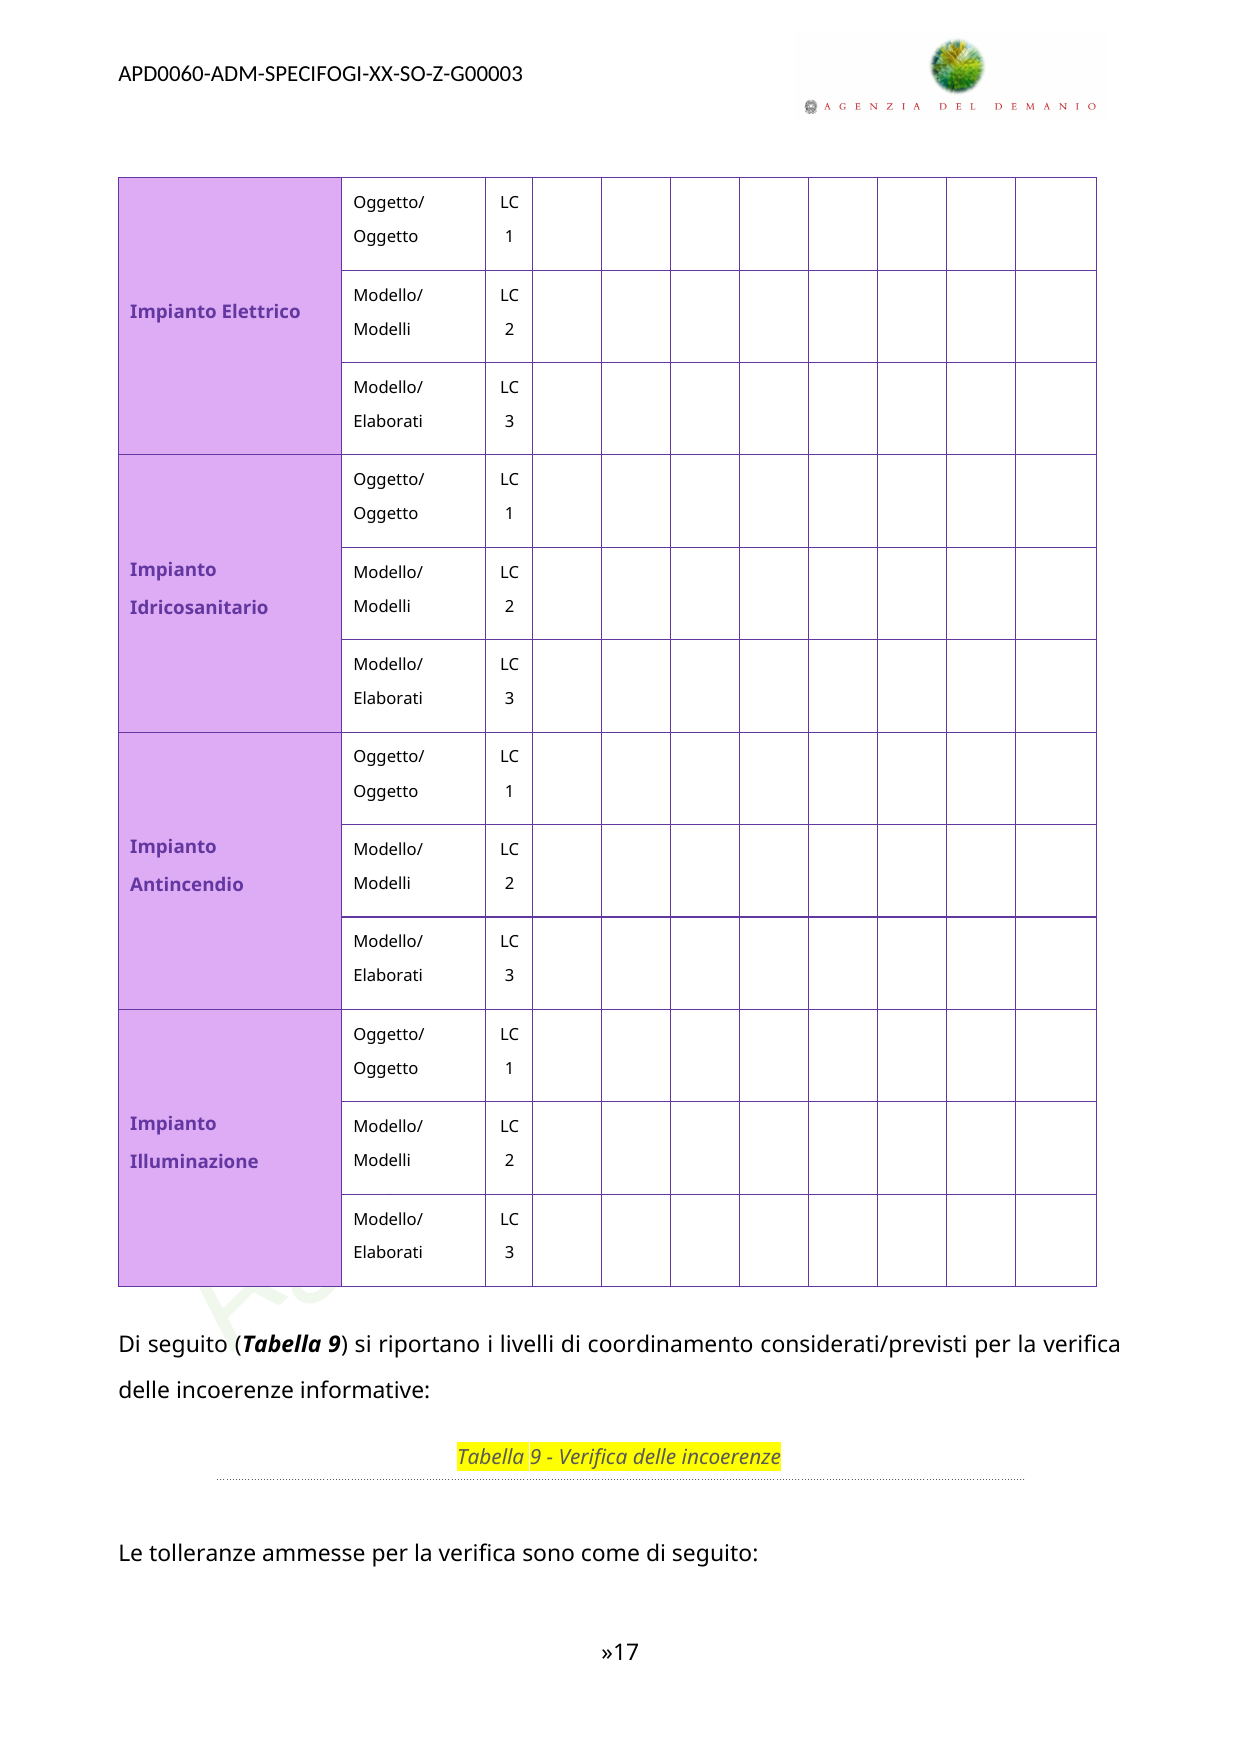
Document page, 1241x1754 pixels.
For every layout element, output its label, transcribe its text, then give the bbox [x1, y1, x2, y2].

table_cell Oggetto/Oggetto [342, 178, 485, 269]
table_cell [533, 1102, 601, 1193]
table_cell [533, 1010, 601, 1101]
table_cell [1016, 178, 1096, 269]
table_cell [533, 548, 601, 639]
table_cell [602, 363, 670, 454]
table_cell [602, 1195, 670, 1286]
table_cell [809, 640, 877, 732]
table_cell [602, 825, 670, 916]
table_cell [671, 825, 739, 916]
table_cell [809, 271, 877, 362]
table_cell [671, 178, 739, 269]
table_cell [878, 363, 946, 454]
table_cell [878, 918, 946, 1009]
table_cell Impianto Idricosanitario [119, 455, 341, 732]
table_cell [602, 455, 670, 547]
table_cell [947, 918, 1015, 1009]
table_cell LC2 [486, 825, 532, 916]
table_cell [809, 825, 877, 916]
table_cell [533, 363, 601, 454]
table_cell [809, 1195, 877, 1286]
table_cell LC1 [486, 455, 532, 547]
table_cell [878, 455, 946, 547]
table_cell [671, 548, 739, 639]
table_cell [878, 1195, 946, 1286]
table_cell [947, 548, 1015, 639]
table_cell [1016, 1102, 1096, 1193]
table_cell [947, 178, 1015, 269]
table_cell [533, 640, 601, 732]
table_cell [740, 640, 808, 732]
table_cell LC1 [486, 178, 532, 269]
table_cell [809, 455, 877, 547]
table_cell [740, 271, 808, 362]
text Le tolleranze ammesse per la verifica sono come di seguito: [118, 1537, 1122, 1568]
text Di seguito (Tabella 9) si riportano i livelli di coordinamento considerati/previsti per la verifica delle incoerenze informative: [118, 1327, 1122, 1406]
table_cell [878, 178, 946, 269]
table_cell [602, 733, 670, 824]
table_cell [947, 455, 1015, 547]
table_cell [1016, 1195, 1096, 1286]
table_cell LC2 [486, 548, 532, 639]
table_cell [671, 1102, 739, 1193]
table_cell [1016, 918, 1096, 1009]
table_cell [671, 1010, 739, 1101]
table_cell LC3 [486, 918, 532, 1009]
table_cell [671, 918, 739, 1009]
table_cell [740, 825, 808, 916]
table_cell [740, 548, 808, 639]
table_cell [740, 1010, 808, 1101]
table_cell [947, 640, 1015, 732]
table_cell [878, 1010, 946, 1101]
table_cell [671, 733, 739, 824]
table_cell LC3 [486, 1195, 532, 1286]
table_cell Oggetto/Oggetto [342, 455, 485, 547]
table_cell [533, 733, 601, 824]
table_cell [602, 1102, 670, 1193]
table_cell [740, 455, 808, 547]
table_cell [740, 178, 808, 269]
table_cell [602, 1010, 670, 1101]
table_cell [809, 733, 877, 824]
table_cell Modello/Elaborati [342, 918, 485, 1009]
table_cell Oggetto/Oggetto [342, 733, 485, 824]
table_cell [1016, 363, 1096, 454]
table_cell Modello/Elaborati [342, 363, 485, 454]
table_cell [809, 918, 877, 1009]
table_cell [878, 548, 946, 639]
table_cell [671, 363, 739, 454]
table_cell [1016, 548, 1096, 639]
table_cell Modello/Modelli [342, 271, 485, 362]
table_cell [947, 1195, 1015, 1286]
table_cell Oggetto/Oggetto [342, 1010, 485, 1101]
table_cell Impianto Antincendio [119, 733, 341, 1009]
table_cell [947, 363, 1015, 454]
table_cell Modello/Modelli [342, 548, 485, 639]
table_cell [533, 455, 601, 547]
text Tabella 9 - Verifica delle incoerenze [216, 1442, 1024, 1480]
table_cell [1016, 271, 1096, 362]
table_cell [602, 178, 670, 269]
table_cell [602, 640, 670, 732]
table_cell [671, 271, 739, 362]
table_cell [740, 363, 808, 454]
table_cell Impianto Illuminazione [119, 1010, 341, 1286]
table_cell [533, 271, 601, 362]
table_cell [740, 1102, 808, 1193]
table_cell [602, 918, 670, 1009]
table_cell [947, 271, 1015, 362]
table_cell [1016, 455, 1096, 547]
table_cell [878, 1102, 946, 1193]
table_cell [602, 271, 670, 362]
table_cell [1016, 640, 1096, 732]
table_cell [809, 363, 877, 454]
table_cell [947, 1010, 1015, 1101]
table_cell [533, 918, 601, 1009]
table_cell [809, 178, 877, 269]
table_cell [947, 733, 1015, 824]
table_cell [602, 548, 670, 639]
table_cell [740, 1195, 808, 1286]
table_cell Modello/Modelli [342, 1102, 485, 1193]
table_cell [671, 455, 739, 547]
table_cell [947, 1102, 1015, 1193]
table_cell [878, 733, 946, 824]
table_cell [809, 1010, 877, 1101]
table_cell [947, 825, 1015, 916]
table_cell Impianto Elettrico [119, 178, 341, 454]
table_cell LC2 [486, 271, 532, 362]
table_cell LC3 [486, 363, 532, 454]
table_cell [1016, 825, 1096, 916]
table_cell LC2 [486, 1102, 532, 1193]
table_cell [809, 1102, 877, 1193]
table_cell [671, 640, 739, 732]
table_cell [533, 178, 601, 269]
table_cell [1016, 733, 1096, 824]
table_cell LC1 [486, 733, 532, 824]
table_cell [878, 271, 946, 362]
table_cell [671, 1195, 739, 1286]
table_cell LC1 [486, 1010, 532, 1101]
table_cell [1016, 1010, 1096, 1101]
table_cell [533, 825, 601, 916]
table_cell [809, 548, 877, 639]
table_cell [533, 1195, 601, 1286]
table_cell Modello/Modelli [342, 825, 485, 916]
table_cell Modello/Elaborati [342, 640, 485, 732]
table_cell Modello/Elaborati [342, 1195, 485, 1286]
table_cell LC3 [486, 640, 532, 732]
table_cell [878, 825, 946, 916]
table_cell [878, 640, 946, 732]
picture [794, 31, 1106, 121]
table_cell [740, 918, 808, 1009]
table_cell [740, 733, 808, 824]
